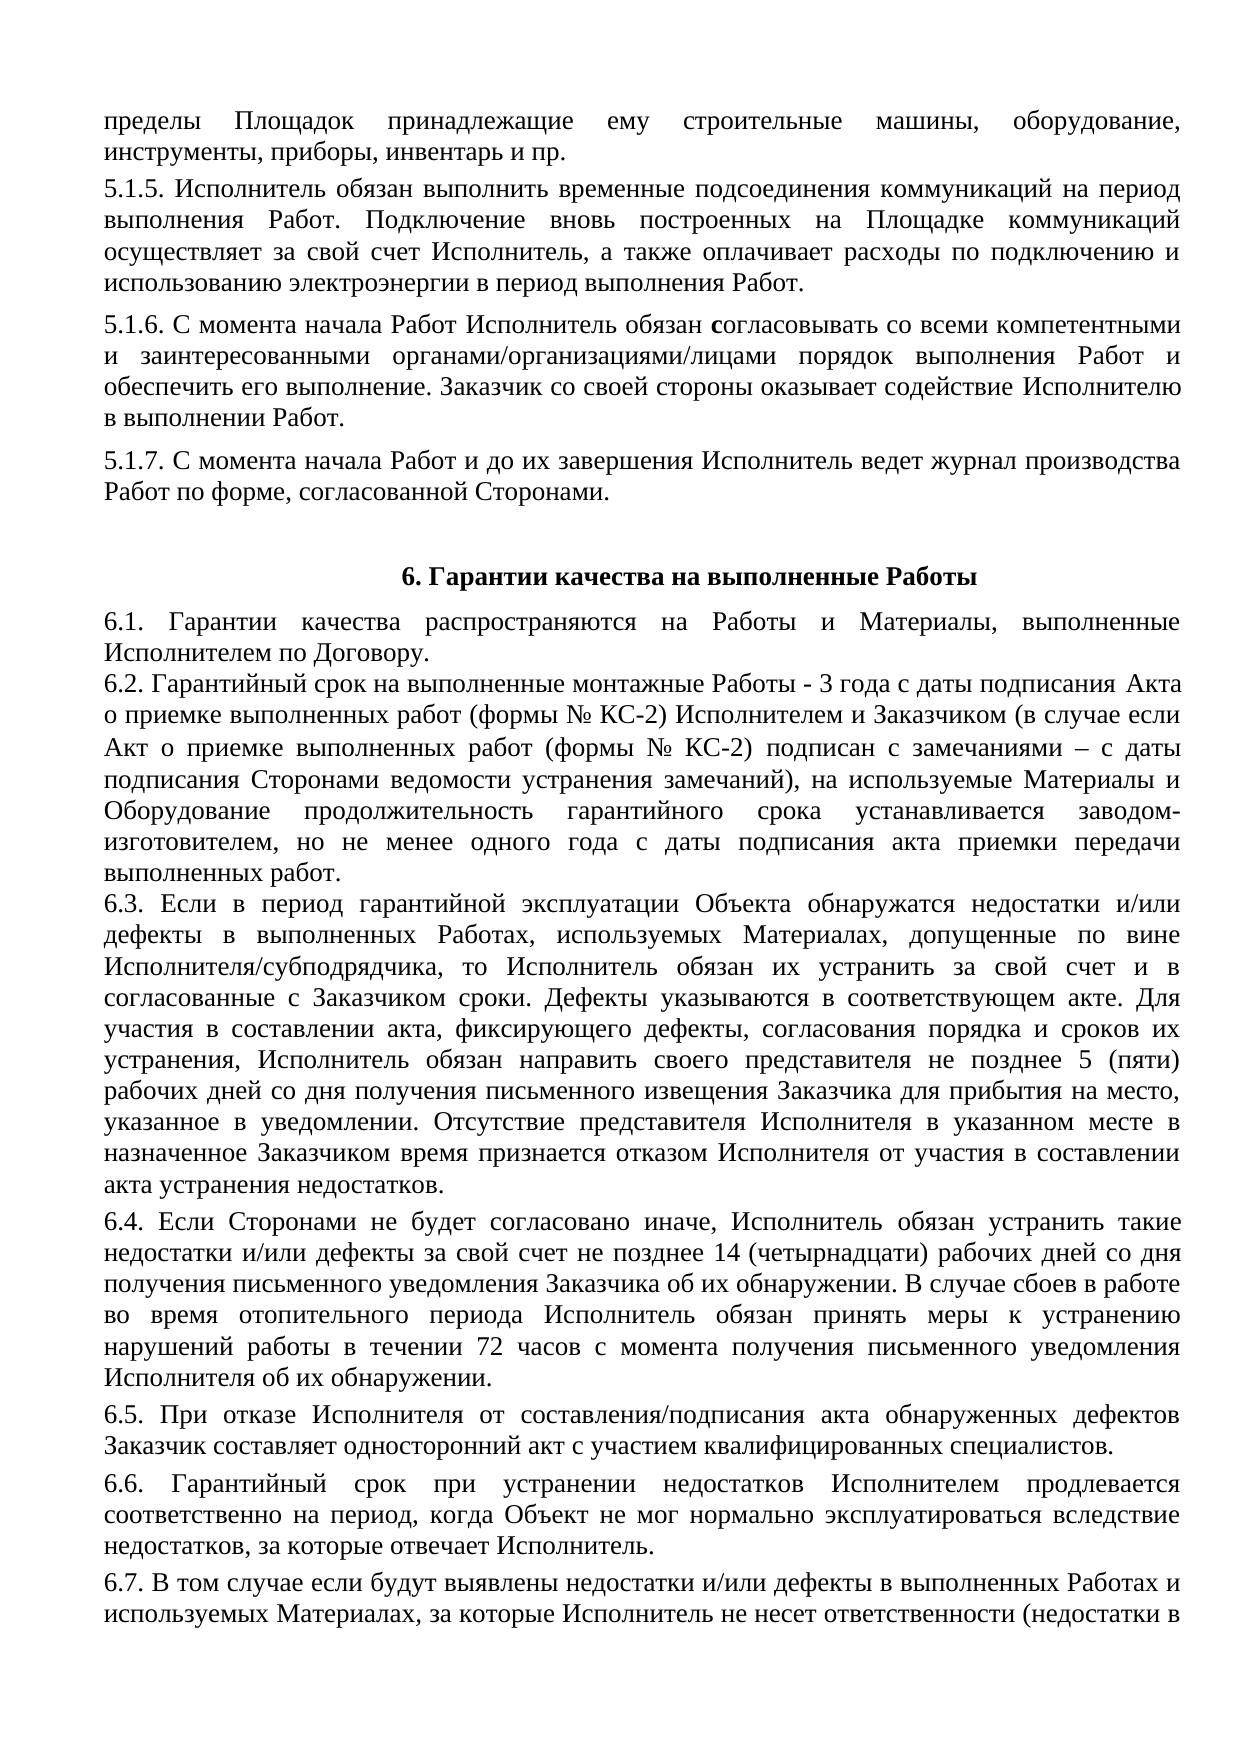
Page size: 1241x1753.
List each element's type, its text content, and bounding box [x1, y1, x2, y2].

text 5.1.6. С момента начала Работ Исполнитель обязан согласовывать со всеми компетентными и заинтересованными органами/организациями/лицами порядок выполнения Работ и обеспечить его выполнение. Заказчик со своей стороны оказывает содействие Исполнителю в выполнении Работ. [103, 308, 1182, 433]
text 6.6. Гарантийный срок при устранении недостатков Исполнителем продлевается соответственно на период, когда Объект не мог нормально эксплуатироваться вследствие недостатков, за которые отвечает Исполнитель. [103, 1467, 1182, 1560]
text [103, 104, 1182, 166]
text 5.1.7. С момента начала Работ и до их завершения Исполнитель ведет журнал производства Работ по форме, согласованной Сторонами. [103, 444, 1182, 506]
text 6.3. Если в период гарантийной эксплуатации Объекта обнаружатся недостатки и/или дефекты в выполненных Работах, используемых Материалах, допущенные по вине Исполнителя/субподрядчика, то Исполнитель обязан их устранить за свой счет и в согласованные с Заказчиком сроки. Дефекты указываются в соответствующем акте. Для участия в составлении акта, фиксирующего дефекты, согласования порядка и сроков их устранения, Исполнитель обязан направить своего представителя не позднее 5 (пяти) рабочих дней со дня получения письменного извещения Заказчика для прибытия на место, указанное в уведомлении. Отсутствие представителя Исполнителя в указанном месте в назначенное Заказчиком время признается отказом Исполнителя от участия в составлении акта устранения недостатков. [103, 887, 1182, 1199]
text 6.2. Гарантийный срок на выполненные монтажные Работы - 3 года с даты подписания Акта о приемке выполненных работ (формы № КС-2) Исполнителем и Заказчиком (в случае если Акт о приемке выполненных работ (формы № КС-2) подписан с замечаниями – с даты подписания Сторонами ведомости устранения замечаний), на используемые Материалы и Оборудование продолжительность гарантийного срока устанавливается заводом- изготовителем, но не менее одного года с даты подписания акта приемки передачи выполненных работ. [103, 667, 1182, 887]
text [103, 1566, 1182, 1629]
text 6.1. Гарантии качества распространяются на Работы и Материалы, выполненные Исполнителем по Договору. [103, 605, 1182, 667]
text 5.1.5. Исполнитель обязан выполнить временные подсоединения коммуникаций на период выполнения Работ. Подключение вновь построенных на Площадке коммуникаций осуществляет за свой счет Исполнитель, а также оплачивает расходы по подключению и использованию электроэнергии в период выполнения Работ. [103, 172, 1182, 297]
text 6.5. При отказе Исполнителя от составления/подписания акта обнаруженных дефектов Заказчик составляет односторонний акт с участием квалифицированных специалистов. [103, 1398, 1182, 1461]
text 6.4. Если Сторонами не будет согласовано иначе, Исполнитель обязан устранить такие недостатки и/или дефекты за свой счет не позднее 14 (четырнадцати) рабочих дней со дня получения письменного уведомления Заказчика об их обнаружении. В случае сбоев в работе во время отопительного периода Исполнитель обязан принять меры к устранению нарушений работы в течении 72 часов с момента получения письменного уведомления Исполнителя об их обнаружении. [103, 1205, 1182, 1392]
text 6. Гарантии качества на выполненные Работы [197, 560, 1182, 591]
